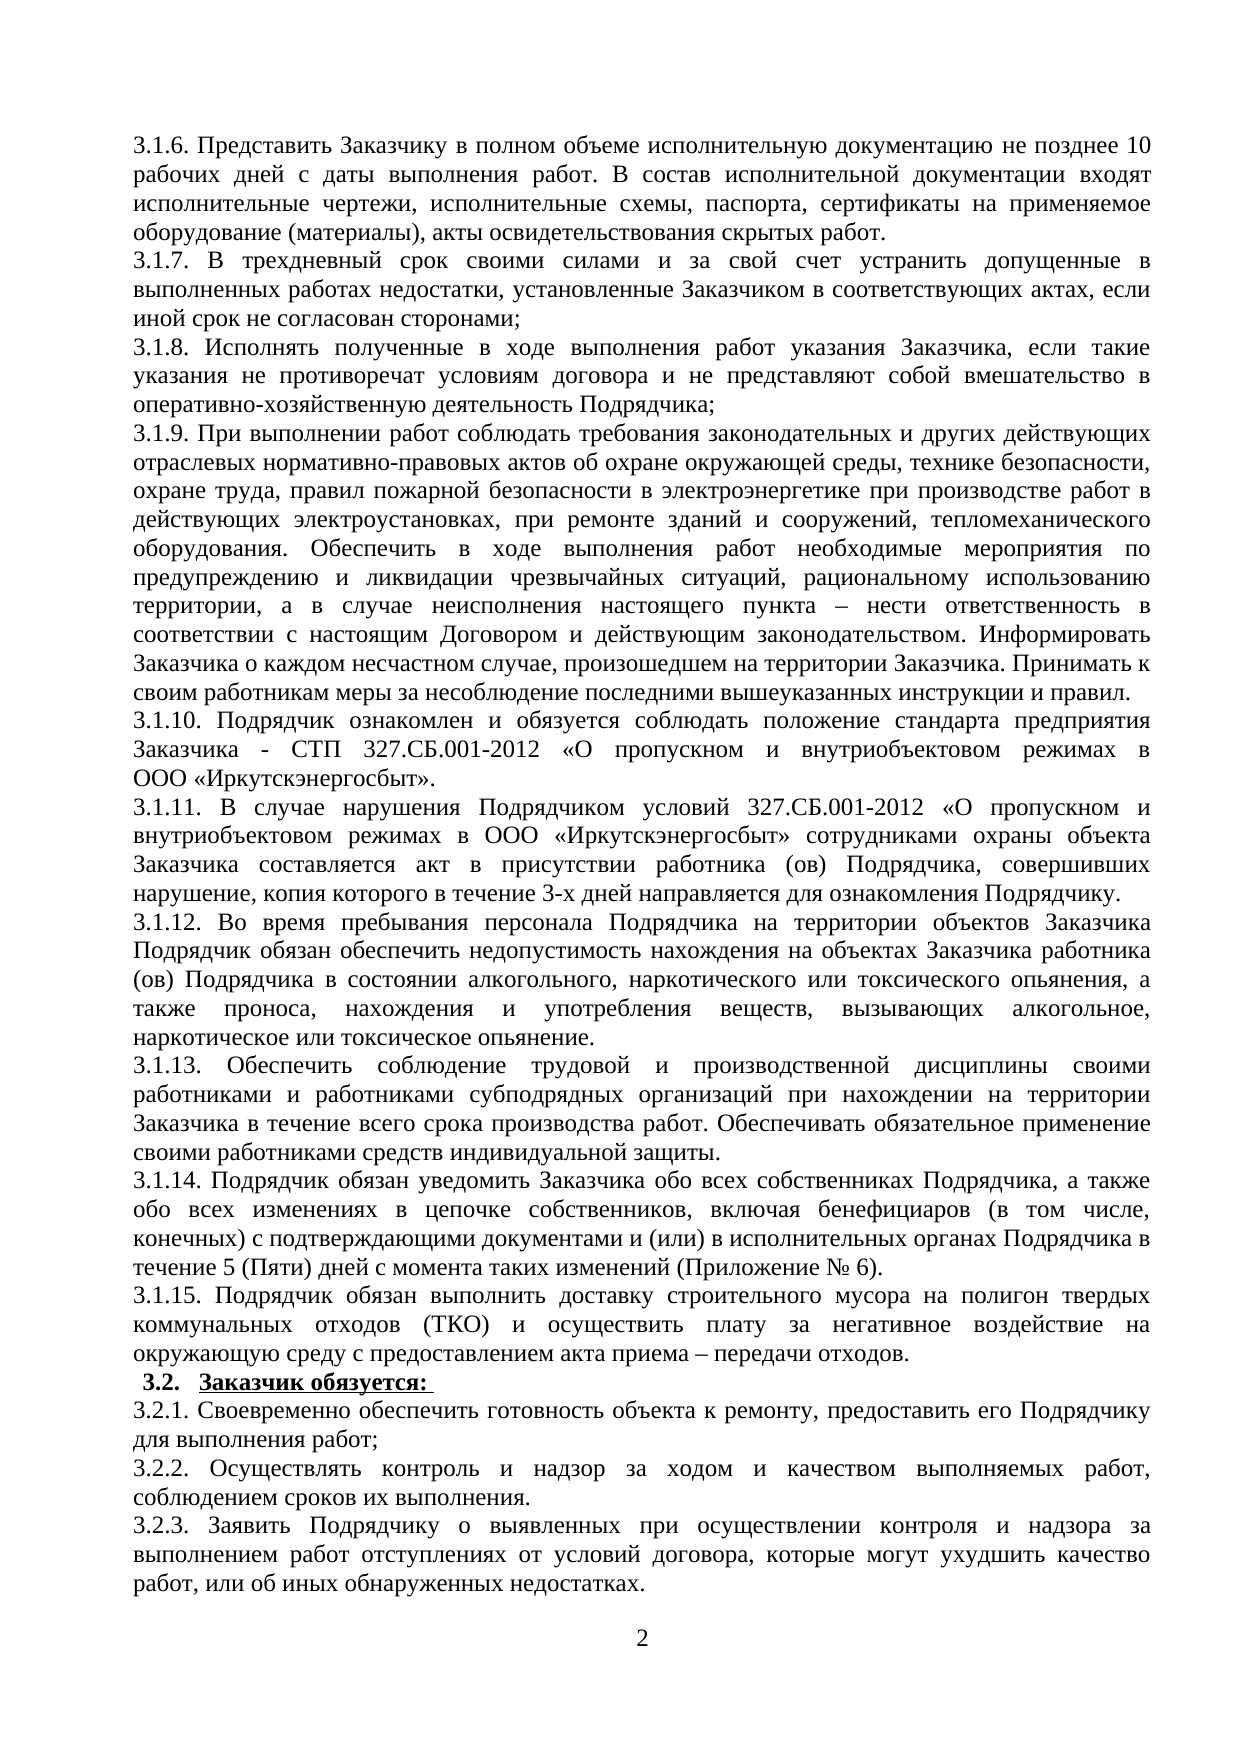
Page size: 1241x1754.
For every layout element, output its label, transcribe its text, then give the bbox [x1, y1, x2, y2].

text 3.1.9. При выполнении работ соблюдать требования законодательных и других действующих отраслевых нормативно-правовых актов об охране окружающей среды, технике безопасности, охране труда, правил пожарной безопасности в электроэнергетике при производстве работ в действующих электроустановках, при ремонте зданий и сооружений, тепломеханического оборудования. Обеспечить в ходе выполнения работ необходимые мероприятия по предупреждению и ликвидации чрезвычайных ситуаций, рациональному использованию территории, а в случае неисполнения настоящего пункта – нести ответственность в соответствии с настоящим Договором и действующим законодательством. Информировать Заказчика о каждом несчастном случае, произошедшем на территории Заказчика. Принимать к своим работникам меры за несоблюдение последними вышеуказанных инструкции и правил. [133, 418, 1152, 706]
text 3.1.12. Во время пребывания персонала Подрядчика на территории объектов Заказчика Подрядчик обязан обеспечить недопустимость нахождения на объектах Заказчика работника (ов) Подрядчика в состоянии алкогольного, наркотического или токсического опьянения, а также проноса, нахождения и употребления веществ, вызывающих алкогольное, наркотическое или токсическое опьянение. [133, 907, 1152, 1051]
text 3.1.8. Исполнять полученные в ходе выполнения работ указания Заказчика, если такие указания не противоречат условиям договора и не представляют собой вмешательство в оперативно-хозяйственную деятельность Подрядчика; [133, 332, 1152, 418]
list Заказчик обязуется: [142, 1367, 1152, 1396]
text 3.1.10. Подрядчик ознакомлен и обязуется соблюдать положение стандарта предприятия Заказчика - СТП 327.СБ.001-2012 «О пропускном и внутриобъектовом режимах в ООО «Иркутскэнергосбыт». [133, 706, 1152, 792]
text 3.1.14. Подрядчик обязан уведомить Заказчика обо всех собственниках Подрядчика, а также обо всех изменениях в цепочке собственников, включая бенефициаров (в том числе, конечных) с подтверждающими документами и (или) в исполнительных органах Подрядчика в течение 5 (Пяти) дней с момента таких изменений (Приложение № 6). [133, 1166, 1152, 1281]
text 3.2.2. Осуществлять контроль и надзор за ходом и качеством выполняемых работ, соблюдением сроков их выполнения. [133, 1453, 1152, 1511]
text 3.2.1. Своевременно обеспечить готовность объекта к ремонту, предоставить его Подрядчику для выполнения работ; [133, 1396, 1152, 1453]
text 3.1.7. В трехдневный срок своими силами и за свой счет устранить допущенные в выполненных работах недостатки, установленные Заказчиком в соответствующих актах, если иной срок не согласован сторонами; [133, 246, 1152, 332]
text 3.1.11. В случае нарушения Подрядчиком условий 327.СБ.001-2012 «О пропускном и внутриобъектовом режимах в ООО «Иркутскэнергосбыт» сотрудниками охраны объекта Заказчика составляется акт в присутствии работника (ов) Подрядчика, совершивших нарушение, копия которого в течение 3-х дней направляется для ознакомления Подрядчику. [133, 792, 1152, 907]
text 3.1.6. Представить Заказчику в полном объеме исполнительную документацию не позднее 10 рабочих дней с даты выполнения работ. В состав исполнительной документации входят исполнительные чертежи, исполнительные схемы, паспорта, сертификаты на применяемое оборудование (материалы), акты освидетельствования скрытых работ. [133, 131, 1152, 246]
text 3.1.13. Обеспечить соблюдение трудовой и производственной дисциплины своими работниками и работниками субподрядных организаций при нахождении на территории Заказчика в течение всего срока производства работ. Обеспечивать обязательное применение своими работниками средств индивидуальной защиты. [133, 1051, 1152, 1166]
text 3.2.3. Заявить Подрядчику о выявленных при осуществлении контроля и надзора за выполнением работ отступлениях от условий договора, которые могут ухудшить качество работ, или об иных обнаруженных недостатках. [133, 1511, 1152, 1597]
text 3.1.15. Подрядчик обязан выполнить доставку строительного мусора на полигон твердых коммунальных отходов (ТКО) и осуществить плату за негативное воздействие на окружающую среду с предоставлением акта приема – передачи отходов. [133, 1281, 1152, 1367]
